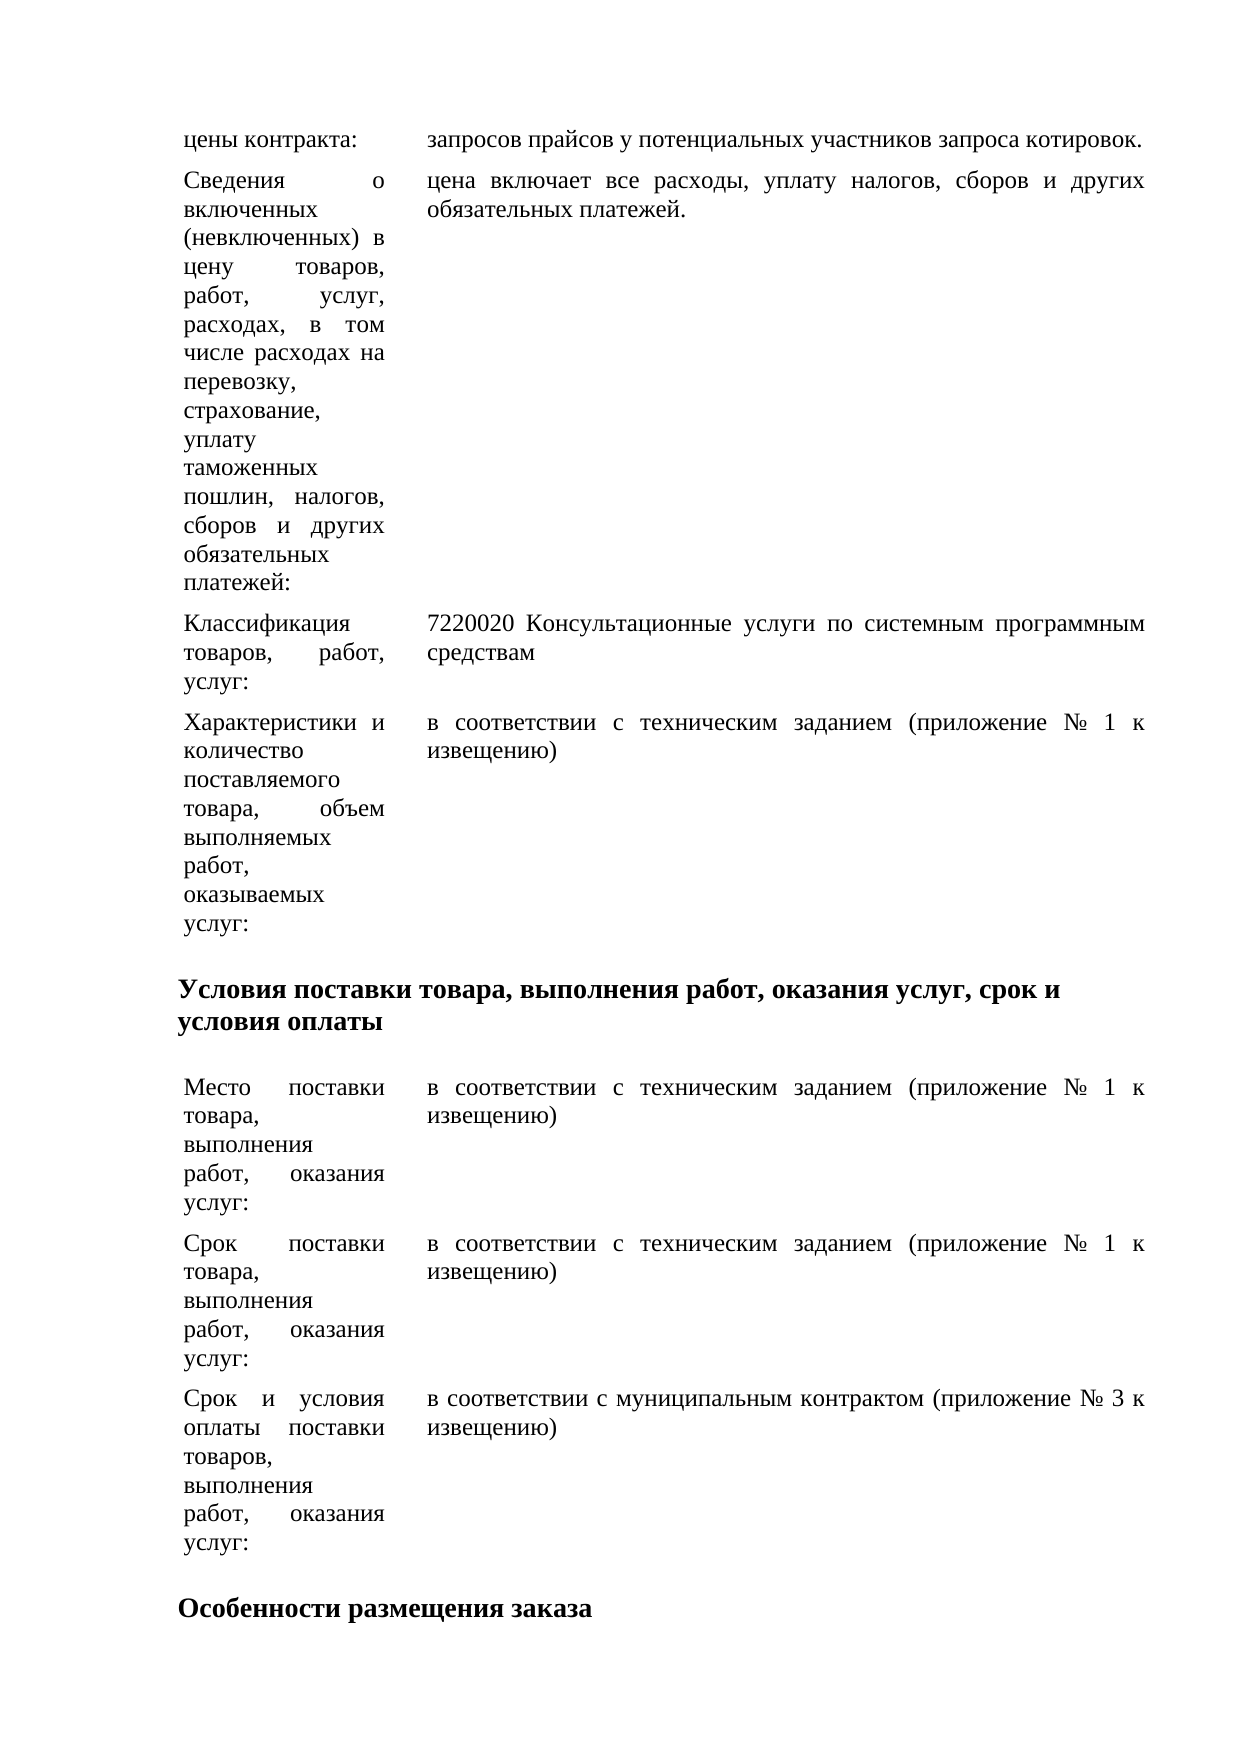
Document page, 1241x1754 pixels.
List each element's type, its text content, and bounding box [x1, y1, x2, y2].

table_cell Классификация товаров, работ, услуг: [177, 602, 421, 701]
table_cell в соответствии с техническим заданием (приложение № 1 к извещению) [421, 1222, 1152, 1377]
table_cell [177, 118, 421, 159]
table_cell Характеристики и количество поставляемого товара, объем выполняемых работ, оказываемых услуг: [177, 701, 421, 943]
table_cell цена включает все расходы, уплату налогов, сборов и других обязательных платежей. [421, 159, 1152, 602]
table_cell в соответствии с муниципальным контрактом (приложение № 3 к извещению) [421, 1378, 1152, 1562]
table_cell Срок и условия оплаты поставки товаров, выполнения работ, оказания услуг: [177, 1378, 421, 1562]
table_header Место поставки товара, выполнения работ, оказания услуг: [177, 1066, 421, 1222]
table_cell 7220020 Консультационные услуги по системным программным средствам [421, 602, 1152, 701]
table_cell Срок поставки товара, выполнения работ, оказания услуг: [177, 1222, 421, 1377]
table_cell в соответствии с техническим заданием (приложение № 1 к извещению) [421, 701, 1152, 943]
text Условия поставки товара, выполнения работ, оказания услуг, срок и условия оплаты [177, 972, 1152, 1037]
text Особенности размещения заказа [177, 1591, 1152, 1624]
table_header в соответствии с техническим заданием (приложение № 1 к извещению) [421, 1066, 1152, 1222]
table_cell Сведения о включенных (невключенных) в цену товаров, работ, услуг, расходах, в том числе расходах на перевозку, страхование, уплату таможенных пошлин, налогов, сборов и других обязательных платежей: [177, 159, 421, 602]
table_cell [421, 118, 1152, 159]
